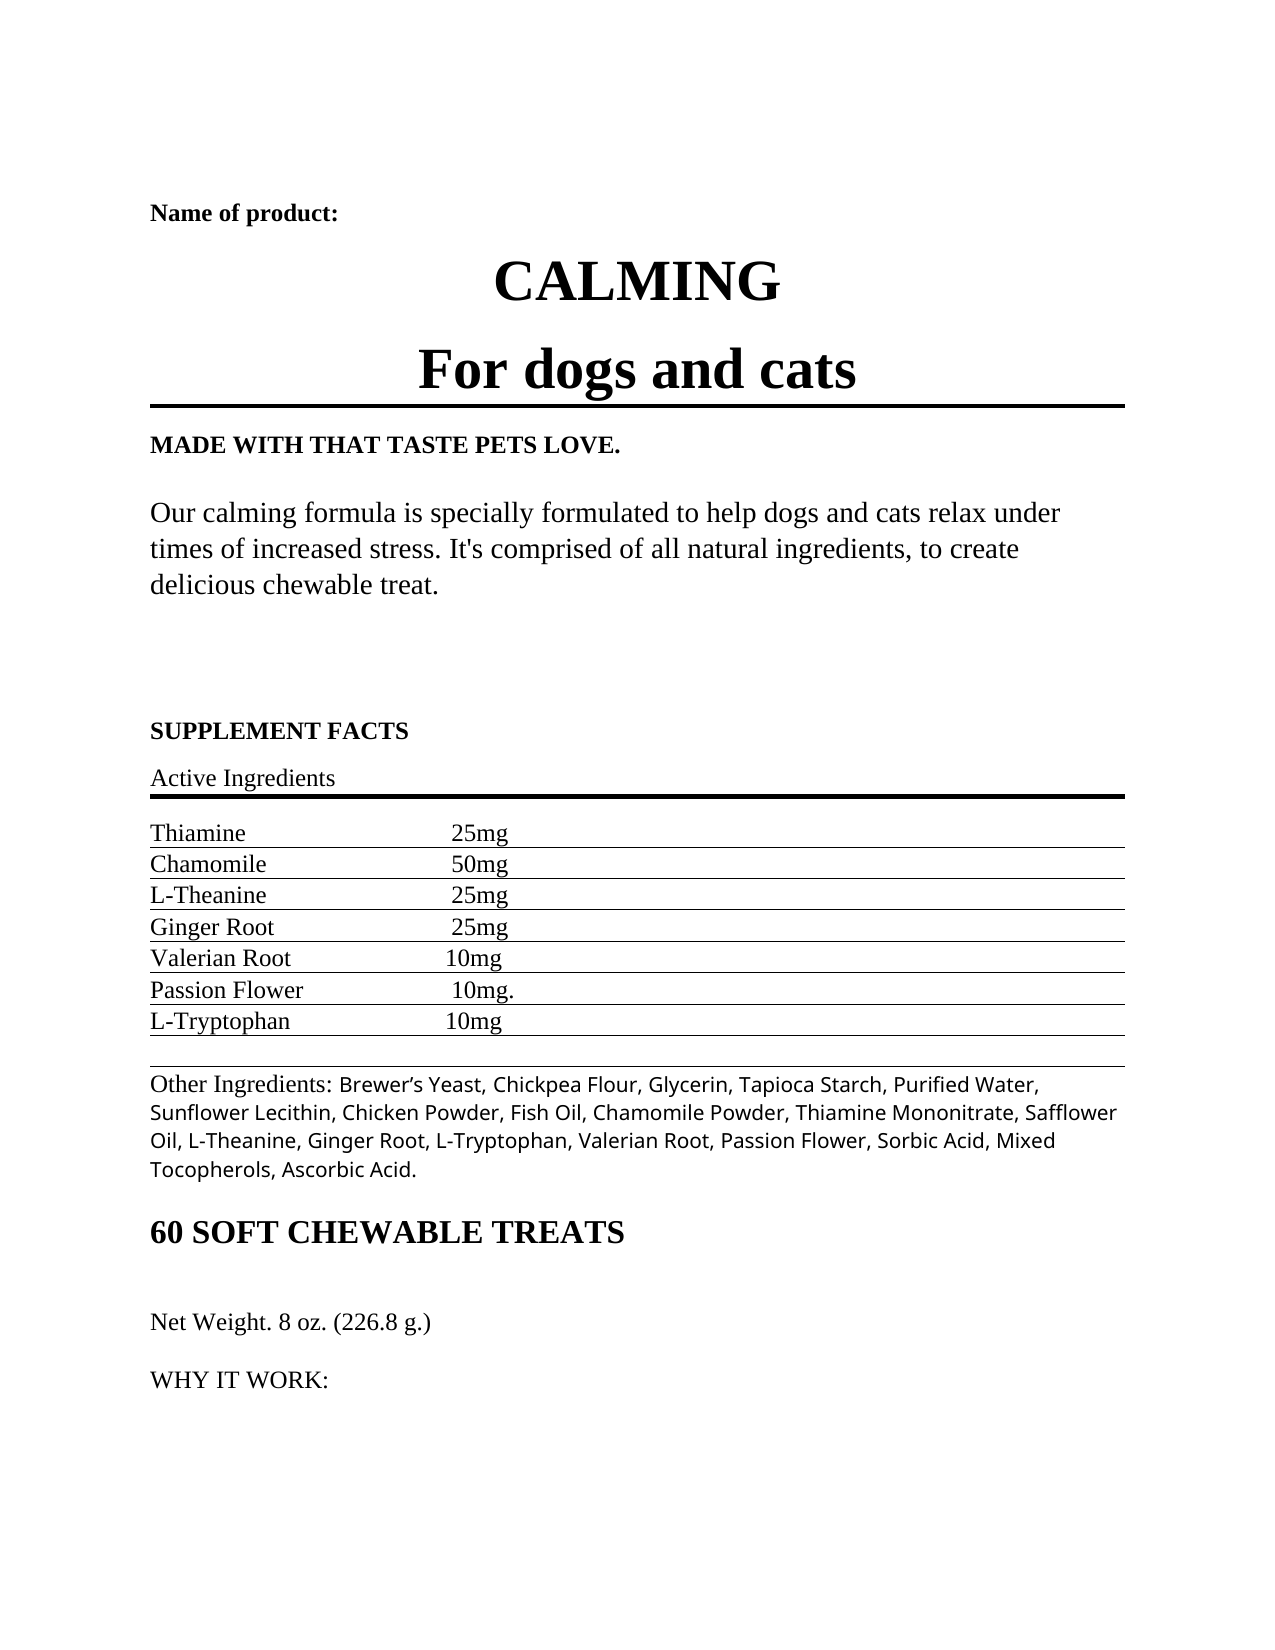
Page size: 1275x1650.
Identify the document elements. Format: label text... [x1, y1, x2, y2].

text Other Ingredients: Brewer’s Yeast, Chickpea Flour, Glycerin, Tapioca Starch, Purified Water, Sunflower Lecithin, Chicken Powder, Fish Oil, Chamomile Powder, Thiamine Mononitrate, Safflower Oil, L-Theanine, Ginger Root, L-Tryptophan, Valerian Root, Passion Flower, Sorbic Acid, Mixed Tocopherols, Ascorbic Acid. [150, 1067, 1125, 1183]
text Net Weight. 8 oz. (226.8 g.) [150, 1307, 1125, 1336]
text Our calming formula is specially formulated to help dogs and cats relax under times of increased stress. It's comprised of all natural ingredients, to create delicious chewable treat. [150, 459, 1125, 601]
text Ginger Root 25mg [150, 910, 1125, 941]
text CALMING [150, 245, 1125, 312]
text Passion Flower 10mg. [150, 973, 1125, 1003]
text Valerian Root 10mg [150, 942, 1125, 972]
text SUPPLEMENT FACTS [150, 716, 1125, 744]
text L-Theanine 25mg [150, 879, 1125, 909]
text For dogs and cats [150, 334, 1125, 404]
text MADE WITH THAT TASTE PETS LOVE. [150, 430, 1125, 459]
text Name of product: [150, 198, 1125, 226]
text Active Ingredients [150, 763, 1125, 794]
text Chamomile 50mg [150, 848, 1125, 878]
text Thiamine 25mg [150, 818, 1125, 847]
text WHY IT WORK: [150, 1365, 1125, 1394]
text 60 SOFT CHEWABLE TREATS [150, 1212, 1125, 1250]
text L-Tryptophan 10mg [150, 1005, 1125, 1035]
